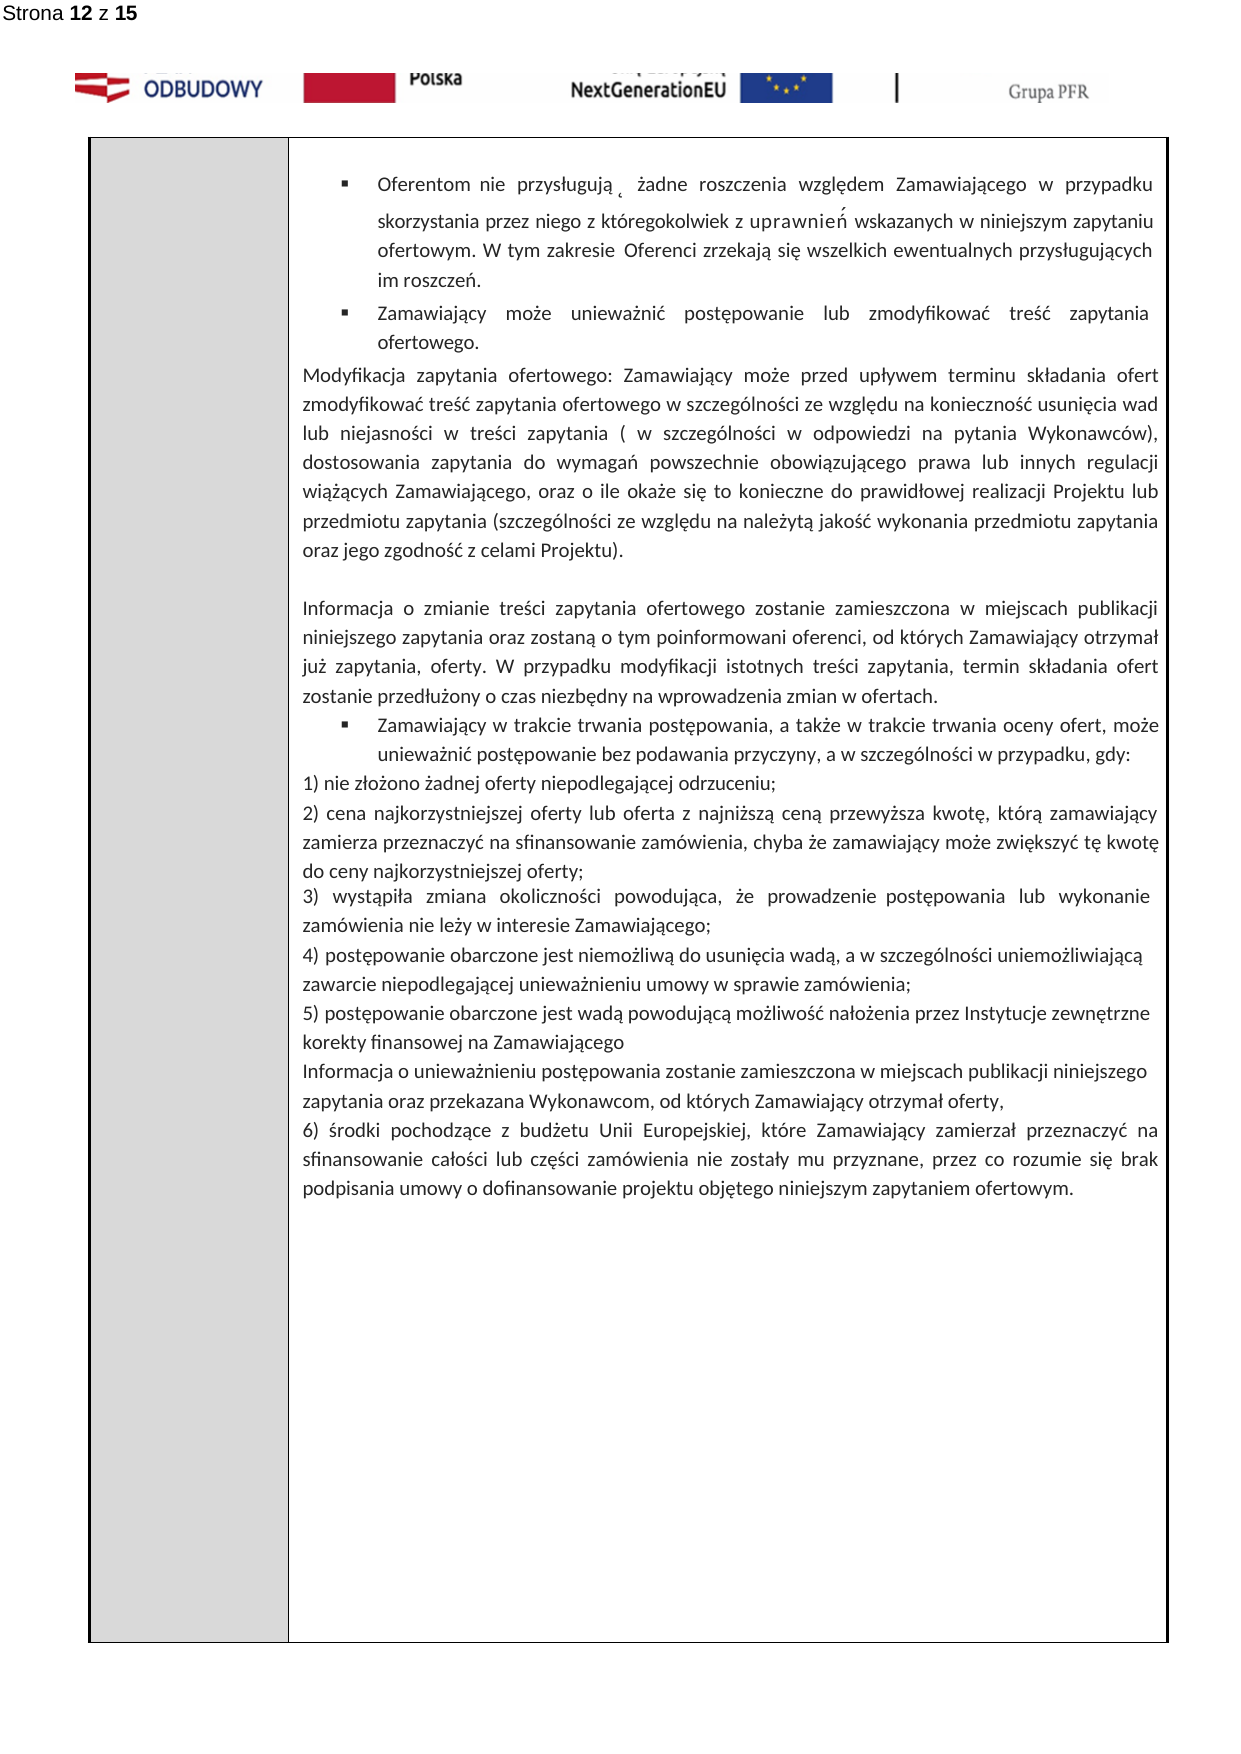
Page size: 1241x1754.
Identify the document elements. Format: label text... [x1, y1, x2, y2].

table_header Oferentom nie przysługują ̨ żadne roszczenia względem Zamawiającego w przypadku skorzystania przez niego z któregokolwiek z uprawnień́ wskazanych w niniejszym zapytaniu ofertowym. W tym zakresie Oferenci zrzekają się wszelkich ewentualnych przysługujących im roszczeń. Zamawiający może unieważnić postępowanie lub zmodyfikować treść zapytania ofertowego. Modyfikacja zapytania ofertowego: Zamawiający może przed upływem terminu składania ofert zmodyfikować treść zapytania ofertowego w szczególności ze względu na konieczność usunięcia wad lub niejasności w treści zapytania ( w szczególności w odpowiedzi na pytania Wykonawców), dostosowania zapytania do wymagań powszechnie obowiązującego prawa lub innych regulacji wiążących Zamawiającego, oraz o ile okaże się to konieczne do prawidłowej realizacji Projektu lub przedmiotu zapytania (szczególności ze względu na należytą jakość wykonania przedmiotu zapytania oraz jego zgodność z celami Projektu). Informacja o zmianie treści zapytania ofertowego zostanie zamieszczona w miejscach publikacji niniejszego zapytania oraz zostaną o tym poinformowani oferenci, od których Zamawiający otrzymał już zapytania, oferty. W przypadku modyfikacji istotnych treści zapytania, termin składania ofert zostanie przedłużony o czas niezbędny na wprowadzenia zmian w ofertach. Zamawiający w trakcie trwania postępowania, a także w trakcie trwania oceny ofert, może unieważnić postępowanie bez podawania przyczyny, a w szczególności w przypadku, gdy: nie złożono żadnej oferty niepodlegającej odrzuceniu; cena najkorzystniejszej oferty lub oferta z najniższą ceną przewyższa kwotę, którą zamawiający zamierza przeznaczyć na sfinansowanie zamówienia, chyba że zamawiający może zwiększyć tę kwotę do ceny najkorzystniejszej oferty; wystąpiła zmiana okoliczności powodująca, że prowadzenie postępowania lub wykonanie zamówienia nie leży w interesie Zamawiającego; postępowanie obarczone jest niemożliwą do usunięcia wadą, a w szczególności uniemożliwiającą zawarcie niepodlegającej unieważnieniu umowy w sprawie zamówienia; postępowanie obarczone jest wadą powodującą możliwość nałożenia przez Instytucje zewnętrzne korekty finansowej na Zamawiającego Informacja o unieważnieniu postępowania zostanie zamieszczona w miejscach publikacji niniejszego zapytania oraz przekazana Wykonawcom, od których Zamawiający otrzymał oferty, środki pochodzące z budżetu Unii Europejskiej, które Zamawiający zamierzał przeznaczyć na sfinansowanie całości lub części zamówienia nie zostały mu przyznane, przez co rozumie się brak podpisania umowy o dofinansowanie projektu objętego niniejszym zapytaniem ofertowym. [289, 138, 1166, 1642]
picture [75, 73, 1109, 103]
table_header [91, 138, 288, 1642]
